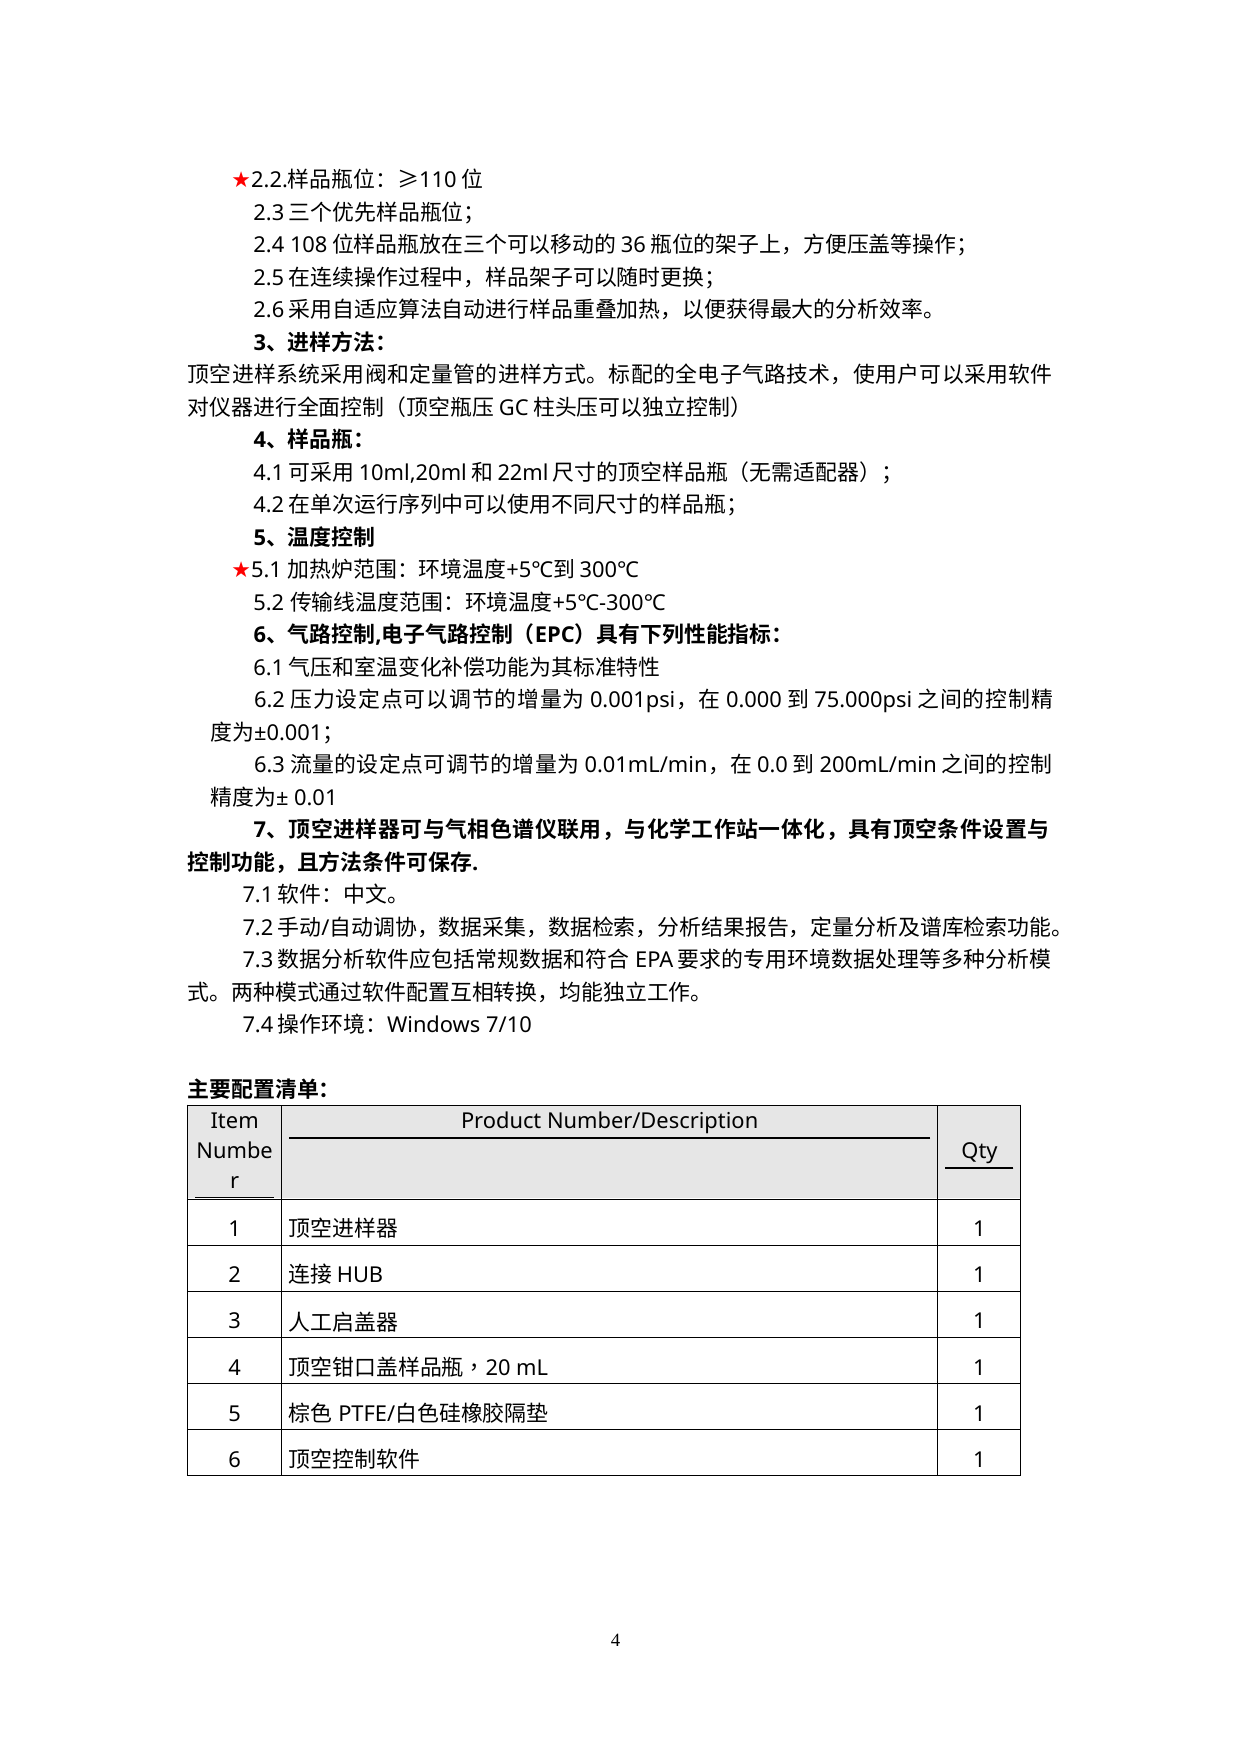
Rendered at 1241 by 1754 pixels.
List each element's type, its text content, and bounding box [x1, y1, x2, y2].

text 6.3流量的设定点可调节的增量为0.01mL/min，在0.0到200mL/min之间的控制精度为± 0.01 [210, 747, 1053, 812]
table_cell 5 [188, 1384, 281, 1429]
text 2.5在连续操作过程中，样品架子可以随时更换； [187, 259, 1053, 292]
table_cell 顶空钳口盖样品瓶，20 mL [282, 1338, 937, 1383]
table_cell 人工启盖器 [282, 1292, 937, 1337]
table_cell 1 [188, 1200, 281, 1244]
table_cell 1 [938, 1246, 1020, 1291]
text 2.3三个优先样品瓶位； [187, 194, 1053, 227]
text 2.6采用自适应算法自动进行样品重叠加热，以便获得最大的分析效率。 [187, 292, 1053, 324]
table_cell 3 [188, 1292, 281, 1337]
table_header Item Number [188, 1106, 281, 1198]
text 顶空进样系统采用阀和定量管的进样方式。标配的全电子气路技术，使用户可以采用软件对仪器进行全面控制（顶空瓶压 GC柱头压可以独立控制） [187, 357, 1053, 422]
table_cell 1 [938, 1338, 1020, 1383]
text 7.1软件：中文。 [187, 877, 1053, 909]
text ★5.1 加热炉范围：环境温度+5℃到300℃ [187, 552, 1053, 584]
table_cell 1 [938, 1200, 1020, 1244]
table_cell 1 [938, 1430, 1020, 1475]
table_cell 4 [188, 1338, 281, 1383]
table_cell 6 [188, 1430, 281, 1475]
text 7.4操作环境：Windows 7/10 [187, 1007, 1053, 1039]
text ★2.2.样品瓶位：≥110位 [187, 162, 1053, 194]
table_cell 1 [938, 1292, 1020, 1337]
text 3、进样方法： [187, 324, 1053, 357]
table_cell 顶空进样器 [282, 1200, 937, 1244]
text 6.2压力设定点可以调节的增量为0.001psi，在0.000到75.000psi之间的控制精度为±0.001； [210, 682, 1053, 747]
table_cell 1 [938, 1384, 1020, 1429]
text 7、顶空进样器可与气相色谱仪联用，与化学工作站一体化，具有顶空条件设置与控制功能，且方法条件可保存. [187, 812, 1053, 877]
table_cell 2 [188, 1246, 281, 1291]
table_cell 顶空控制软件 [282, 1430, 937, 1475]
table_cell 棕色 PTFE/白色硅橡胶隔垫 [282, 1384, 937, 1429]
table_header Product Number/Description [282, 1106, 937, 1198]
list 4.1可采用10ml,20ml和22ml尺寸的顶空样品瓶（无需适配器）； [187, 454, 1053, 487]
table_header Qty [938, 1106, 1020, 1198]
text 7.2手动/自动调协，数据采集，数据检索，分析结果报告，定量分析及谱库检索功能。 [187, 909, 1053, 942]
text 4、样品瓶： [187, 422, 1053, 454]
text 5.2 传输线温度范围：环境温度+5℃-300℃ [187, 584, 1053, 617]
text 5、温度控制 [187, 519, 1053, 552]
text 7.3数据分析软件应包括常规数据和符合EPA要求的专用环境数据处理等多种分析模式。两种模式通过软件配置互相转换，均能独立工作。 [187, 942, 1053, 1007]
list 4.2在单次运行序列中可以使用不同尺寸的样品瓶； [187, 487, 1053, 519]
text 主要配置清单： [187, 1072, 1053, 1104]
text 6.1气压和室温变化补偿功能为其标准特性 [187, 649, 1053, 682]
text 2.4 108位样品瓶放在三个可以移动的36瓶位的架子上，方便压盖等操作； [187, 227, 1053, 259]
table_cell 连接HUB [282, 1246, 937, 1291]
text 6、气路控制,电子气路控制（EPC）具有下列性能指标： [187, 617, 1053, 649]
